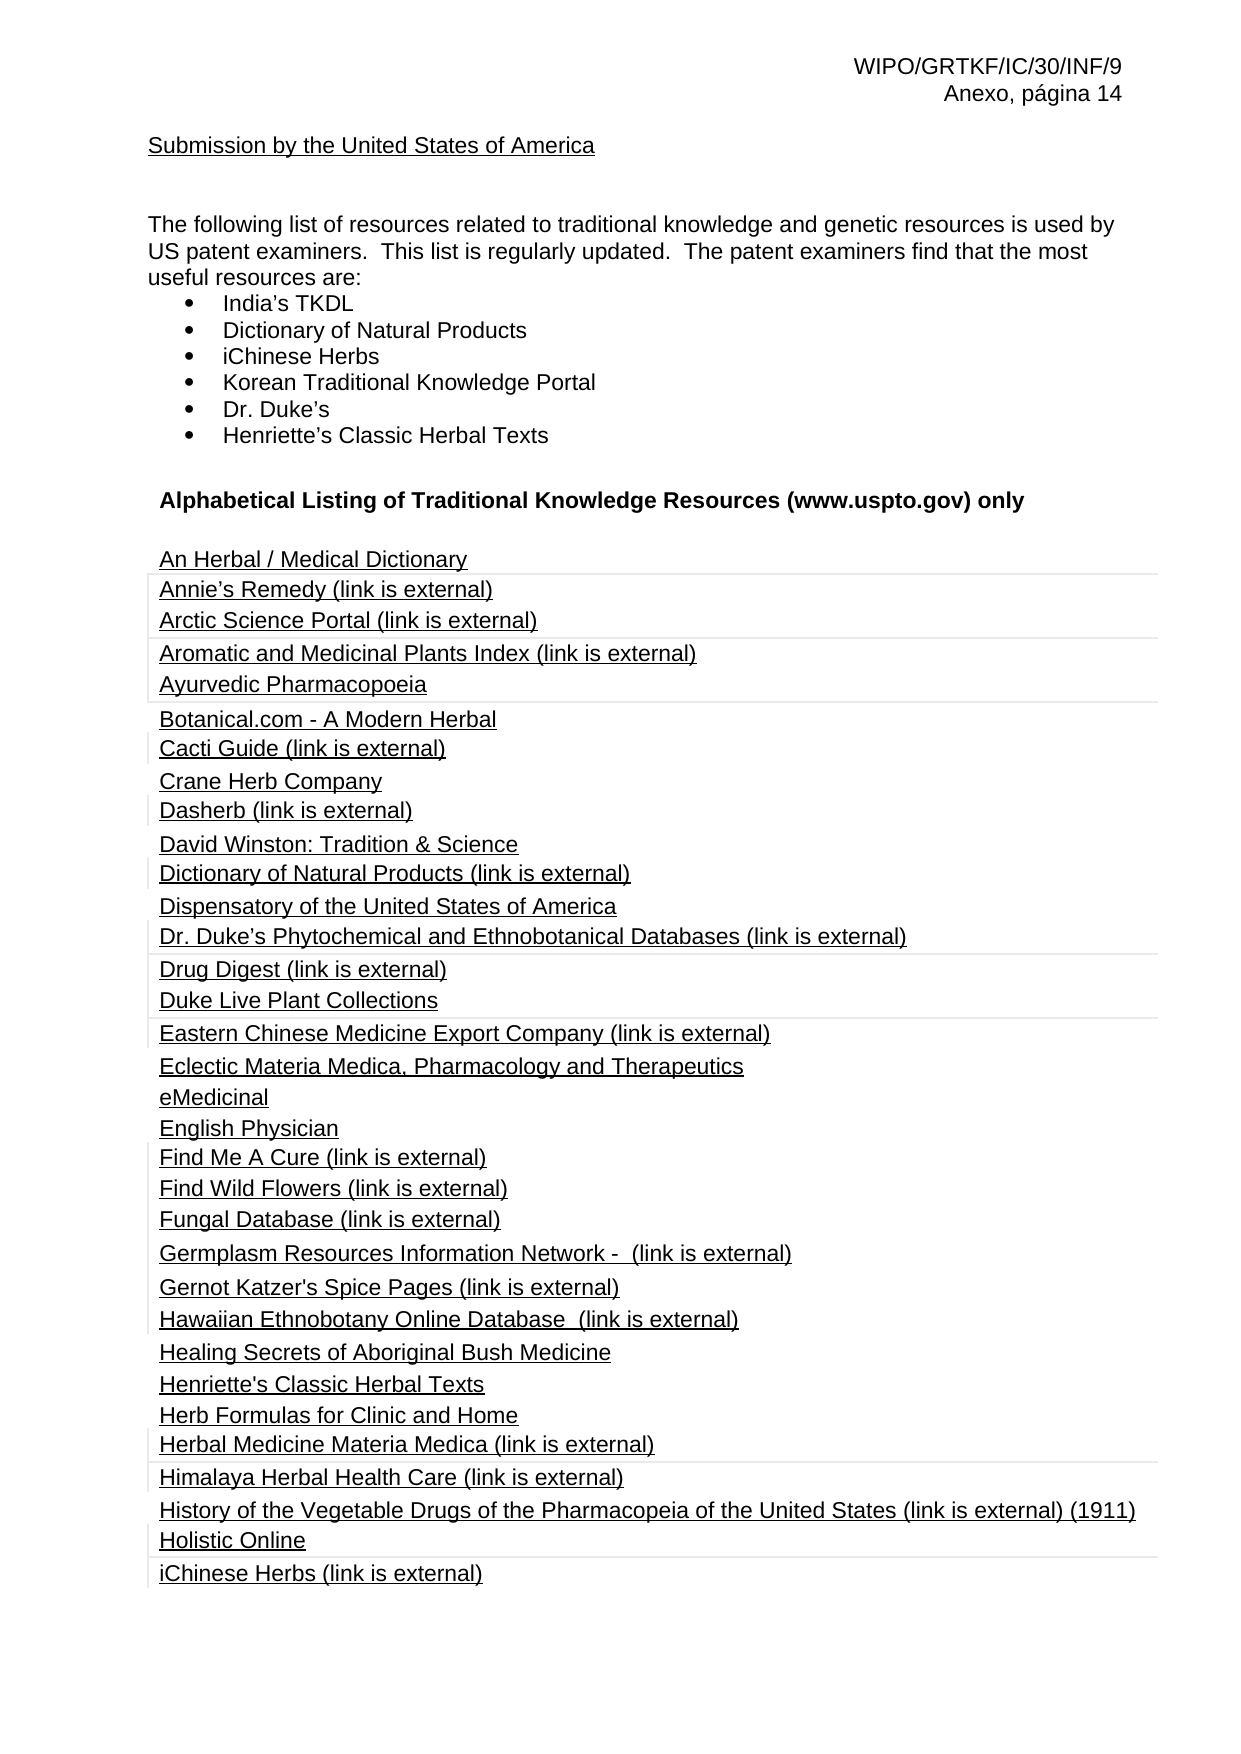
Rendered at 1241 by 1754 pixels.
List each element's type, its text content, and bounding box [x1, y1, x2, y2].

table_cell Holistic Online [149, 1524, 1158, 1556]
table_cell Botanical.com - A Modern Herbal [148, 703, 1158, 732]
table_cell Drug Digest (link is external) [149, 955, 1158, 984]
list iChinese Herbs [185, 343, 1122, 369]
table_cell Herbal Medicine Materia Medica (link is external) [149, 1428, 1158, 1461]
table_cell Find Wild Flowers (link is external) [149, 1173, 1158, 1204]
table_cell Henriette's Classic Herbal Texts [148, 1366, 1158, 1397]
table_cell An Herbal / Medical Dictionary [148, 540, 1158, 573]
table_cell Annie’s Remedy (link is external) [149, 575, 1158, 604]
table_cell Himalaya Herbal Health Care (link is external) [149, 1463, 1158, 1492]
table_cell Aromatic and Medicinal Plants Index (link is external) [149, 639, 1158, 668]
table_cell Healing Secrets of Aboriginal Bush Medicine [148, 1334, 1158, 1366]
table_header Alphabetical Listing of Traditional Knowledge Resources (www.uspto.gov) only [148, 487, 1158, 540]
table_cell Ayurvedic Pharmacopoeia [149, 668, 1158, 701]
list Dr. Duke’s [185, 396, 1122, 422]
text Submission by the United States of America [148, 132, 1122, 158]
table_cell Eclectic Materia Medica, Pharmacology and Therapeutics [148, 1048, 1158, 1079]
table_cell Dasherb (link is external) [149, 795, 1158, 826]
table_cell Dispensatory of the United States of America [148, 889, 1158, 920]
table_cell Crane Herb Company [148, 764, 1158, 795]
table_cell Arctic Science Portal (link is external) [149, 604, 1158, 637]
table_cell eMedicinal [148, 1079, 1158, 1110]
table_cell English Physician [148, 1110, 1158, 1142]
table_cell Eastern Chinese Medicine Export Company (link is external) [149, 1019, 1158, 1048]
table_cell Herb Formulas for Clinic and Home [148, 1397, 1158, 1428]
table_cell Duke Live Plant Collections [149, 984, 1158, 1017]
table_cell Cacti Guide (link is external) [149, 732, 1158, 763]
table_cell History of the Vegetable Drugs of the Pharmacopeia of the United States (link is external) (1911) [148, 1492, 1158, 1523]
list Dictionary of Natural Products [185, 317, 1122, 343]
table_cell Fungal Database (link is external) [149, 1204, 1158, 1235]
table_cell Dictionary of Natural Products (link is external) [149, 857, 1158, 888]
list Henriette’s Classic Herbal Texts [185, 422, 1122, 448]
text The following list of resources related to traditional knowledge and genetic resources is used by US patent examiners. This list is regularly updated. The patent examiners find that the most useful resources are: [148, 211, 1122, 290]
table_cell David Winston: Tradition & Science [148, 826, 1158, 857]
list Korean Traditional Knowledge Portal [185, 369, 1122, 396]
table_cell Find Me A Cure (link is external) [149, 1142, 1158, 1173]
table_cell iChinese Herbs (link is external) [149, 1558, 1158, 1587]
table_cell Gernot Katzer's Spice Pages (link is external) [149, 1272, 1158, 1303]
table_cell Hawaiian Ethnobotany Online Database (link is external) [149, 1303, 1158, 1334]
table_cell Germplasm Resources Information Network - (link is external) [149, 1235, 1158, 1272]
table_cell Dr. Duke’s Phytochemical and Ethnobotanical Databases (link is external) [149, 920, 1158, 952]
list India’s TKDL [185, 290, 1122, 317]
